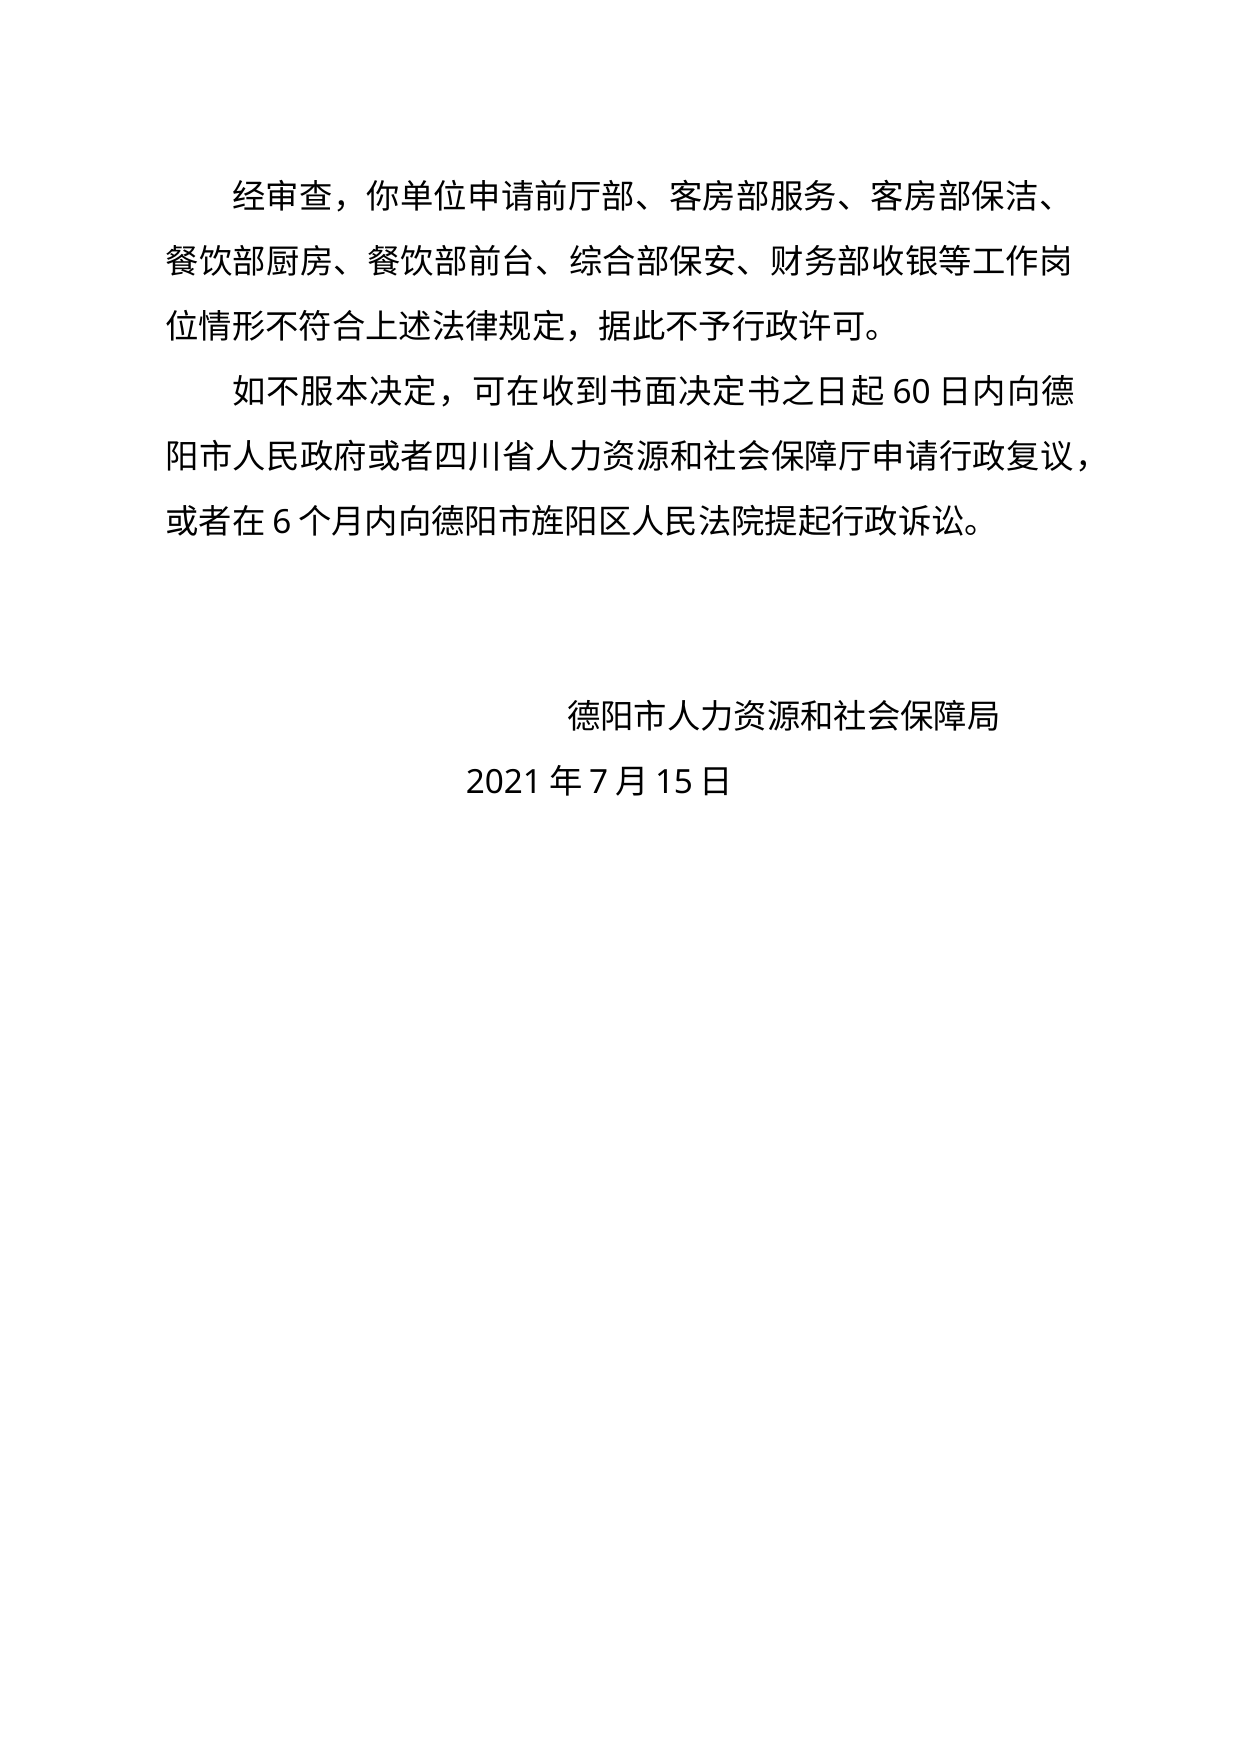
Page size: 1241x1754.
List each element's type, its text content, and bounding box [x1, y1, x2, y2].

text 2021年7月15日 [165, 747, 1075, 812]
text 如不服本决定，可在收到书面决定书之日起60日内向德阳市人民政府或者四川省人力资源和社会保障厅申请行政复议，或者在6个月内向德阳市旌阳区人民法院提起行政诉讼。 [165, 357, 1075, 552]
text 经审查，你单位申请前厅部、客房部服务、客房部保洁、餐饮部厨房、餐饮部前台、综合部保安、财务部收银等工作岗位情形不符合上述法律规定，据此不予行政许可。 [165, 162, 1075, 357]
text 德阳市人力资源和社会保障局 [165, 682, 1075, 747]
